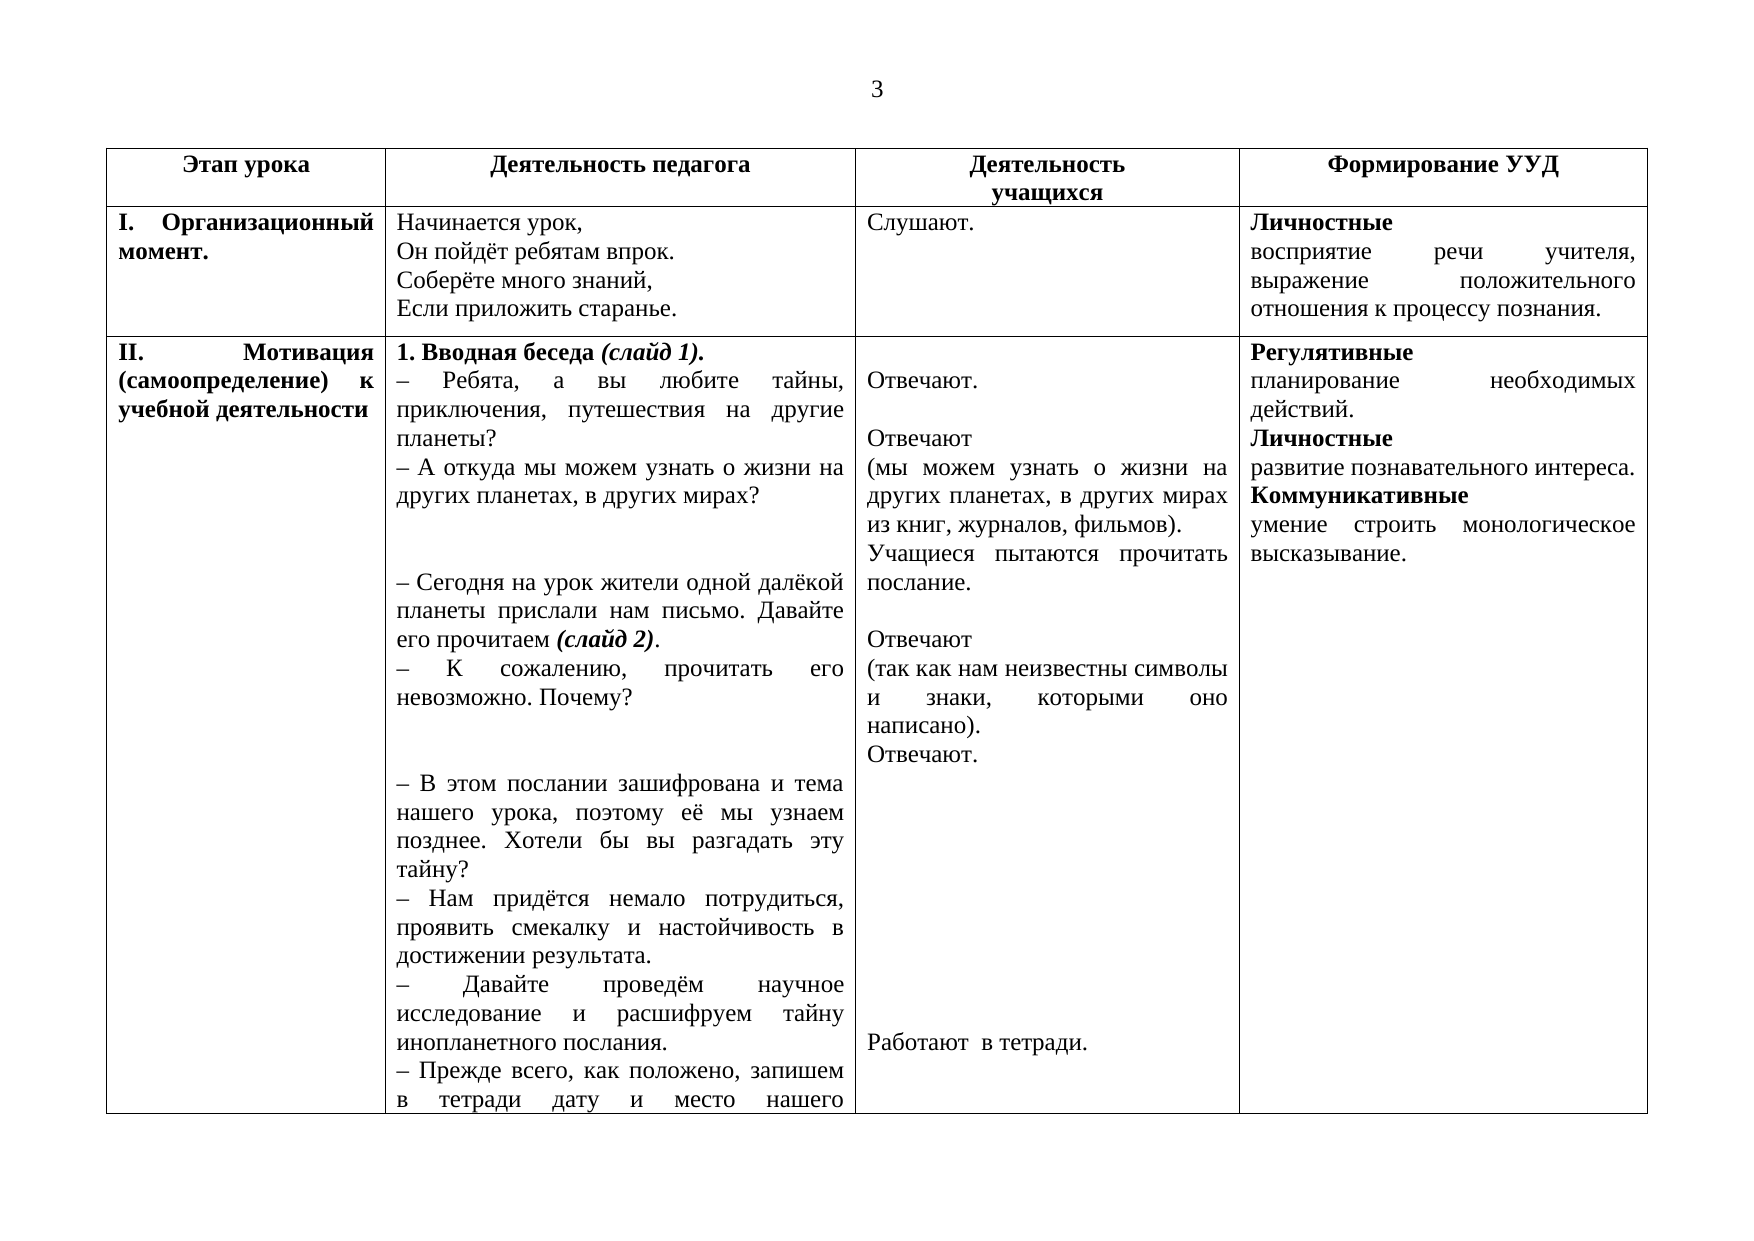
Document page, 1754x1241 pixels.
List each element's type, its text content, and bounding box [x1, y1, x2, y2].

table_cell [1240, 337, 1647, 1113]
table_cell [856, 337, 1239, 1113]
table_cell Слушают. [856, 207, 1239, 336]
table_header Деятельность учащихся [856, 149, 1239, 206]
table_header Этап урока [107, 149, 385, 206]
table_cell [386, 337, 855, 1113]
table_cell Личностные восприятие речи учителя, выражение положительного отношения к процессу познания. [1240, 207, 1647, 336]
table_cell Начинается урок, Он пойдёт ребятам впрок. Соберёте много знаний, Если приложить старанье. [386, 207, 855, 336]
table_header Формирование УУД [1240, 149, 1647, 206]
table_header Деятельность педагога [386, 149, 855, 206]
table_cell I. Организационный момент. [107, 207, 385, 336]
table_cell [107, 337, 385, 1113]
